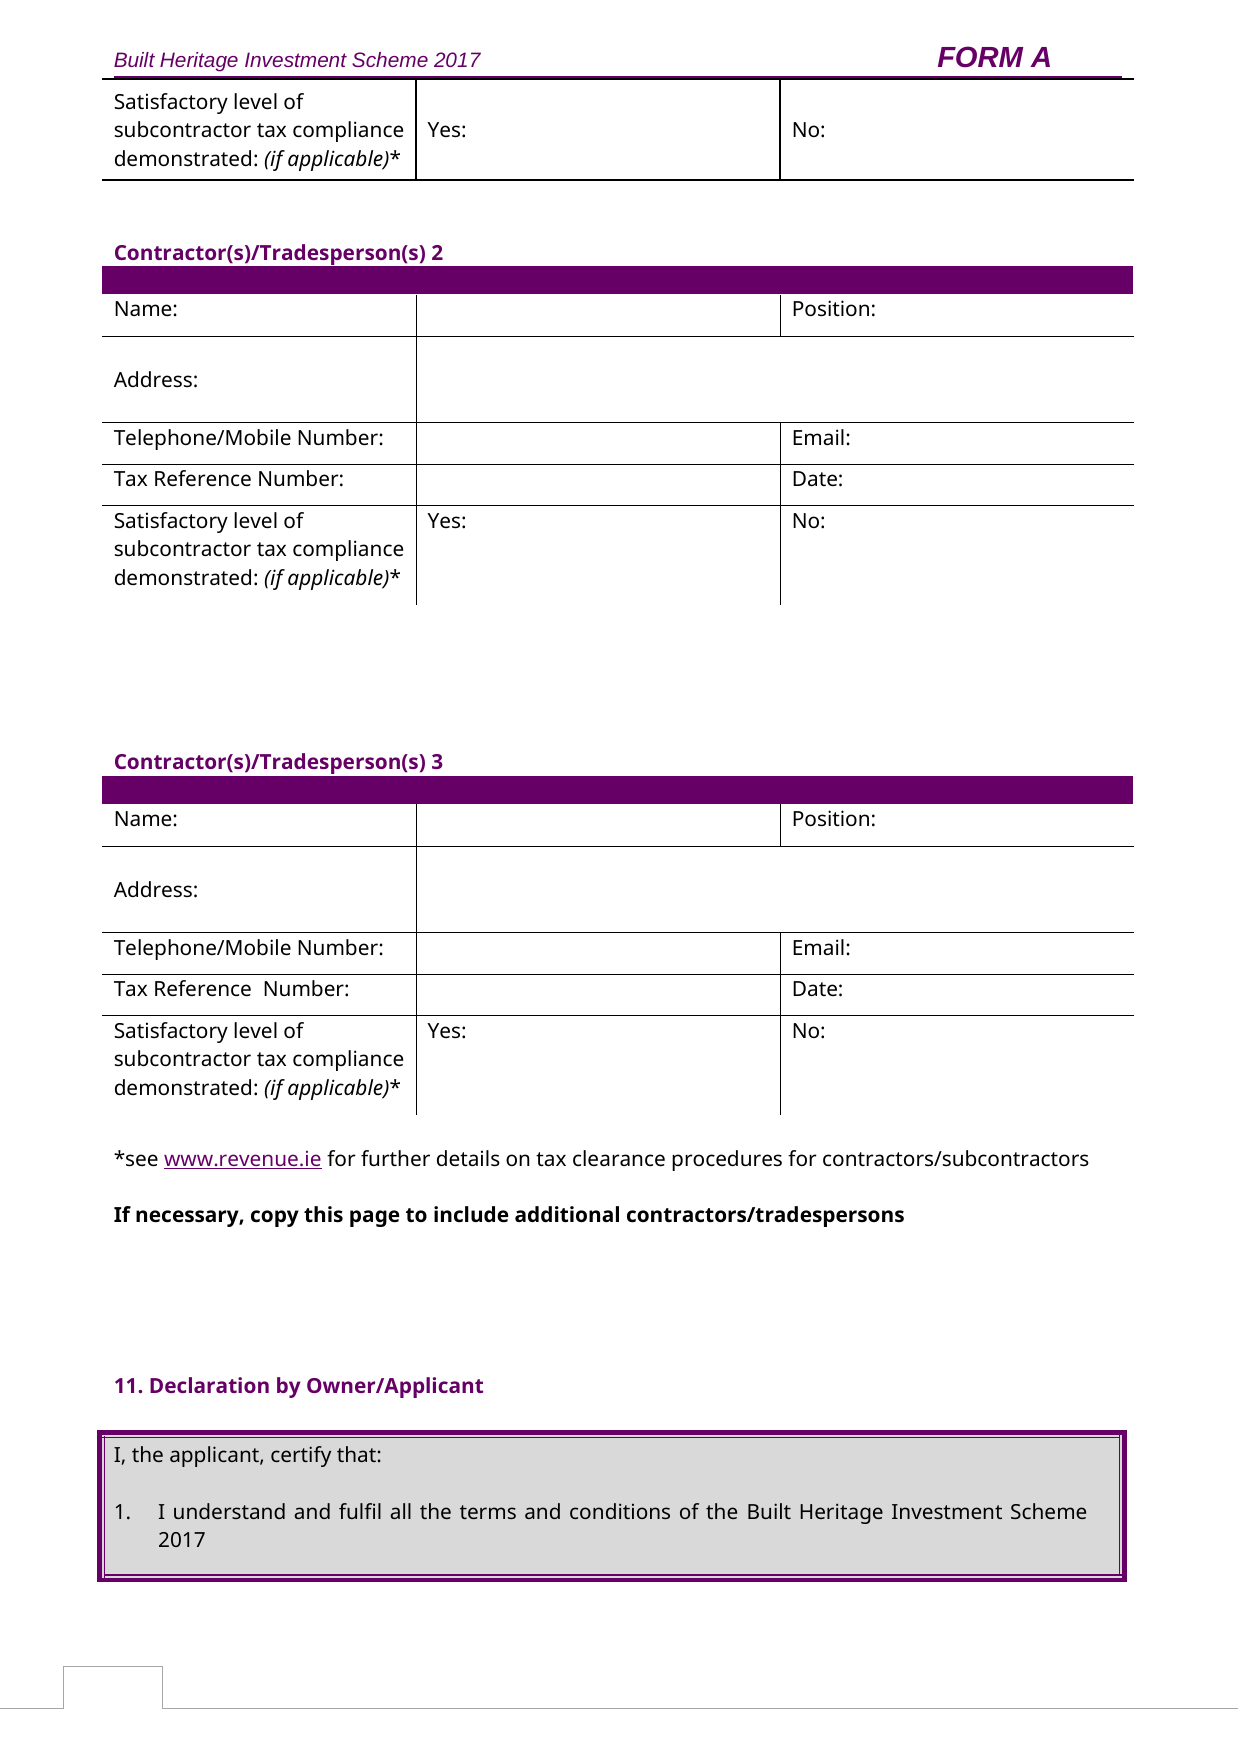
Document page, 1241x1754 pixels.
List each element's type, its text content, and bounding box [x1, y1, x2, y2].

table_header [102, 266, 416, 294]
table_cell No: [781, 80, 1133, 179]
table_cell No: [781, 1016, 1133, 1115]
table_cell Position: [781, 804, 1133, 846]
text Contractor(s)/Tradesperson(s) 3 [113, 747, 1122, 776]
text If necessary, copy this page to include additional contractors/tradespersons [113, 1201, 1122, 1229]
text *see www.revenue.ie for further details on tax clearance procedures for contractors/subcontractors [113, 1144, 1122, 1172]
list I understand and fulfil all the terms and conditions of the Built Heritage Investment Scheme 2017 [105, 1487, 1119, 1544]
table_cell Name: [102, 295, 416, 336]
table_cell Satisfactory level of subcontractor tax compliance demonstrated: (if applicable)* [102, 1016, 416, 1115]
table_cell Position: [781, 295, 1133, 336]
table_cell Address: [102, 847, 416, 932]
table_cell Satisfactory level of subcontractor tax compliance demonstrated: (if applicable)* [102, 506, 416, 605]
table_cell [417, 847, 1133, 932]
table_cell [417, 975, 780, 1015]
table_cell Yes: [417, 1016, 780, 1115]
table_cell Tax Reference Number: [102, 465, 416, 505]
table_header [416, 776, 1133, 804]
table_cell [417, 423, 780, 463]
table_cell Telephone/Mobile Number: [102, 933, 416, 973]
table_header [102, 776, 416, 804]
table_cell Telephone/Mobile Number: [102, 423, 416, 463]
table_cell Date: [781, 975, 1133, 1015]
text I, the applicant, certify that: [105, 1438, 1119, 1458]
table_cell [417, 465, 780, 505]
table_cell Satisfactory level of subcontractor tax compliance demonstrated: (if applicable)* [102, 80, 415, 179]
table_header [416, 266, 1133, 294]
table_cell Email: [781, 933, 1133, 973]
table_cell Date: [781, 465, 1133, 505]
table_cell Tax Reference Number: [102, 975, 416, 1015]
table_cell [417, 933, 780, 973]
table_cell No: [781, 506, 1133, 605]
table_cell [417, 337, 1133, 422]
text Contractor(s)/Tradesperson(s) 2 [113, 238, 1122, 266]
table_cell [417, 804, 780, 846]
table_cell Yes: [417, 80, 779, 179]
table_cell Email: [781, 423, 1133, 463]
table_cell [417, 295, 780, 336]
table_cell Name: [102, 804, 416, 846]
text 11. Declaration by Owner/Applicant [113, 1371, 1122, 1399]
table_cell Yes: [417, 506, 780, 605]
table_cell Address: [102, 337, 416, 422]
